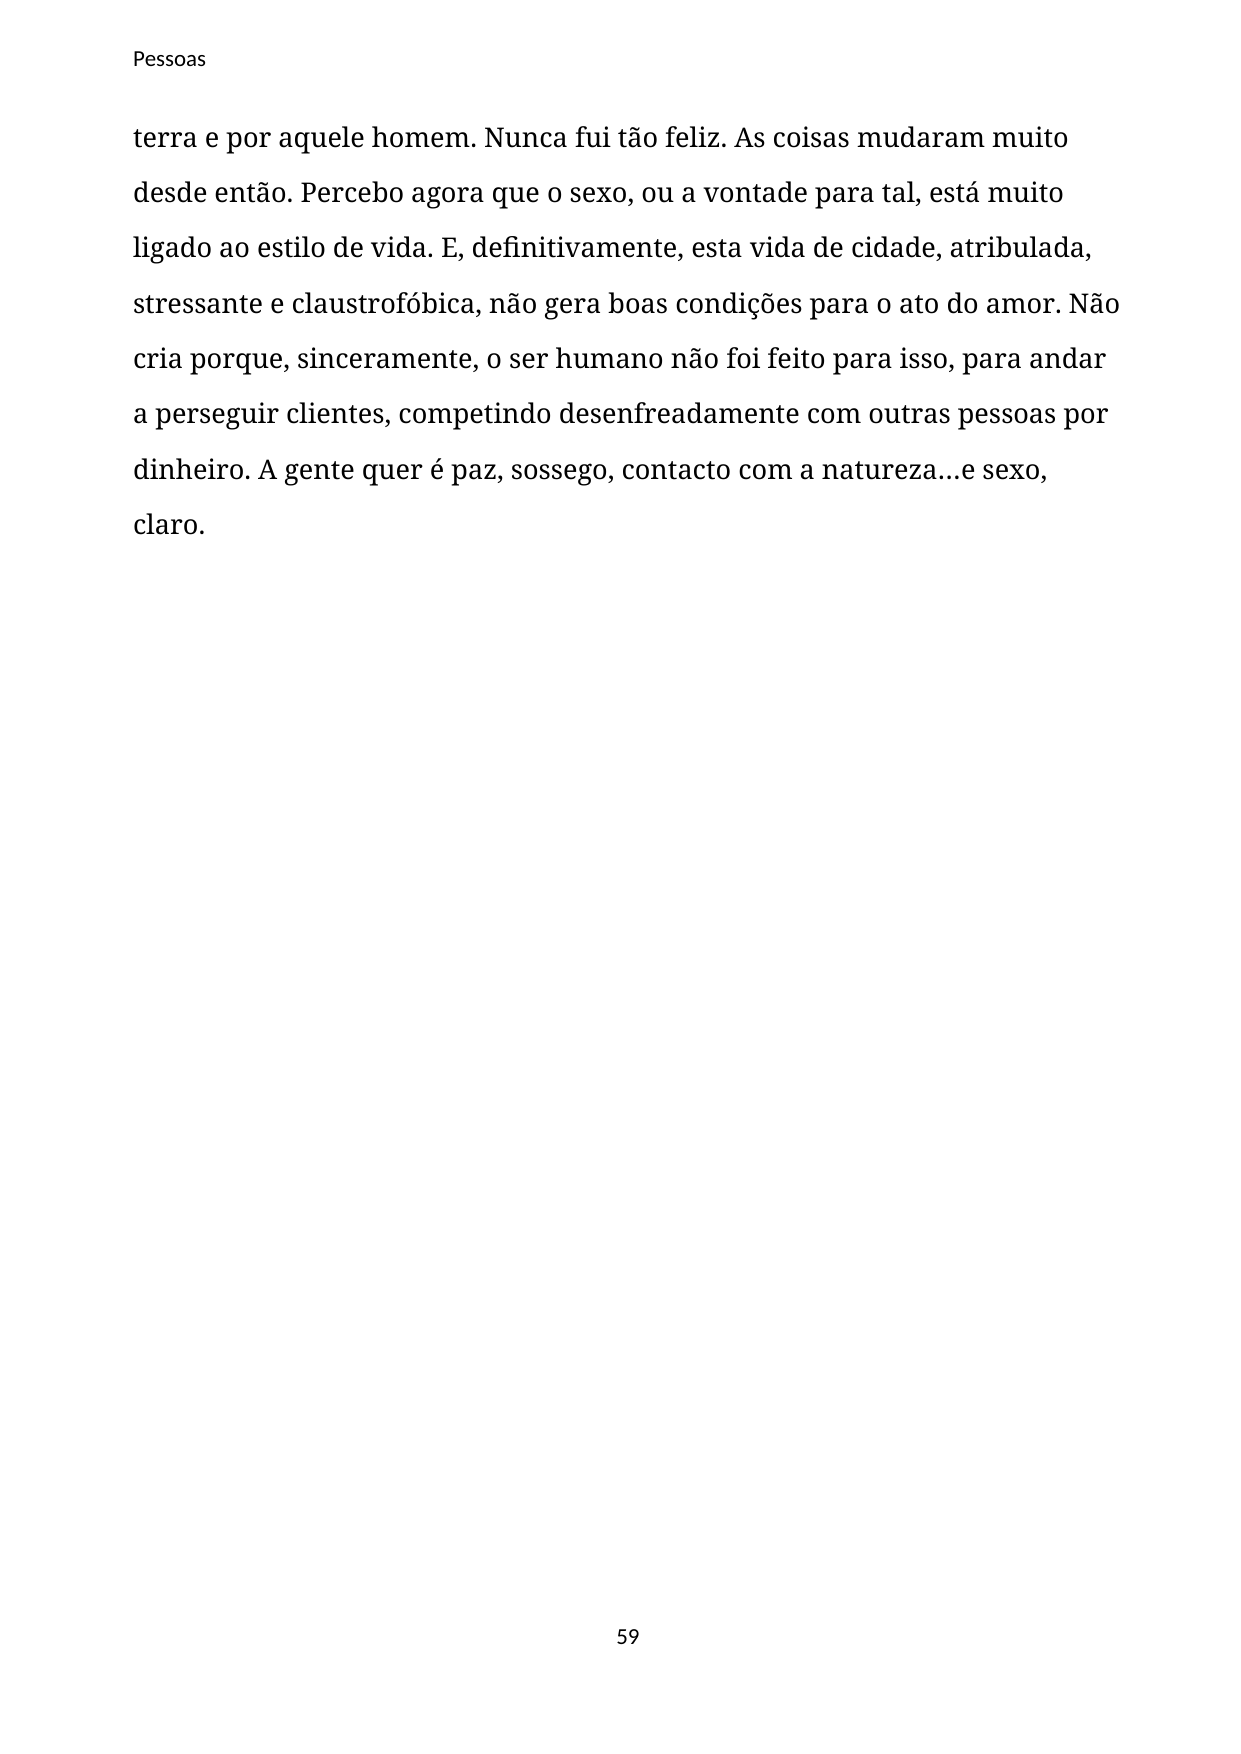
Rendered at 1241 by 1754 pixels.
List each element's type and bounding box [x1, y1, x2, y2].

text [133, 118, 1122, 542]
